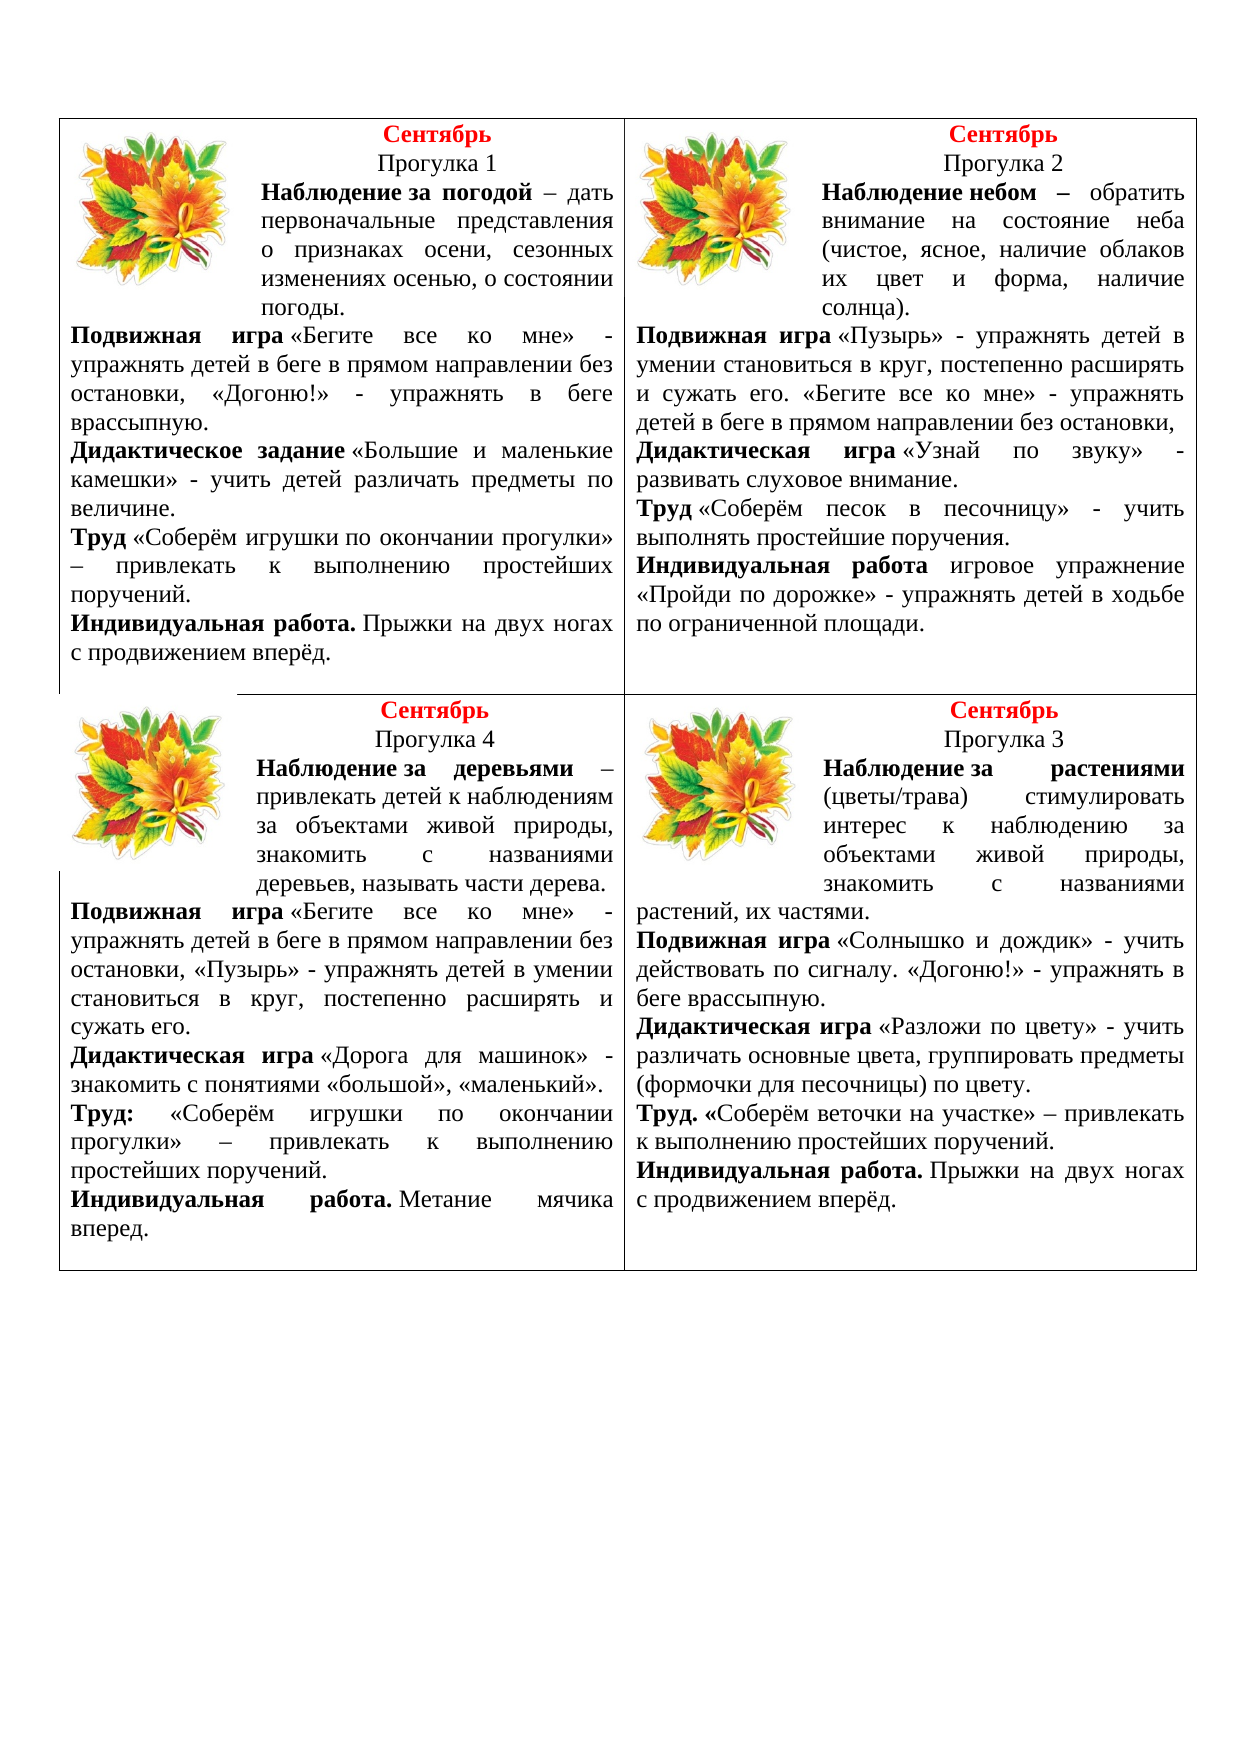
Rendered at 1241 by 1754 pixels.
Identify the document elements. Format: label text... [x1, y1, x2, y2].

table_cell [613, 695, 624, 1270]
picture [63, 119, 242, 295]
picture [629, 695, 804, 870]
table_header Сентябрь Прогулка 2 Наблюдение небом – обратить внимание на состояние неба (чистое, ясное, наличие облаков их цвет и форма, наличие солнца). Подвижная игра «Пузырь» - упражнять детей в умении становиться в круг, постепенно расширять и сужать его. «Бегите все ко мне» - упражнять детей в беге в прямом направлении без остановки, Дидактическая игра «Узнай по звуку» - развивать слуховое внимание. Труд «Соберём песок в песочницу» - учить выполнять простейшие поручения. Индивидуальная работа игровое упражнение «Пройди по дорожке» - упражнять детей в ходьбе по ограниченной площади. [625, 119, 1196, 694]
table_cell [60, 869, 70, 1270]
picture [624, 119, 803, 295]
picture [59, 694, 237, 869]
table_header Сентябрь Прогулка 1 Наблюдение за погодой – дать первоначальные представления о признаках осени, сезонных изменениях осенью, о состоянии погоды. Подвижная игра «Бегите все ко мне» - упражнять детей в беге в прямом направлении без остановки, «Догоню!» - упражнять в беге врассыпную. Дидактическое задание «Большие и маленькие камешки» - учить детей различать предметы по величине. Труд «Соберём игрушки по окончании прогулки» – привлекать к выполнению простейших поручений. Индивидуальная работа. Прыжки на двух ногах с продвижением вперёд. [60, 119, 624, 694]
table_cell Сентябрь Прогулка 3 Наблюдение за растениями (цветы/трава) стимулировать интерес к наблюдению за объектами живой природы, знакомить с названиями растений, их частями. Подвижная игра «Солнышко и дождик» - учить действовать по сигналу. «Догоню!» - упражнять в беге врассыпную. Дидактическая игра «Разложи по цвету» - учить различать основные цвета, группировать предметы (формочки для песочницы) по цвету. Труд. «Соберём веточки на участке» – привлекать к выполнению простейших поручений. Индивидуальная работа. Прыжки на двух ногах с продвижением вперёд. [625, 695, 1196, 1270]
